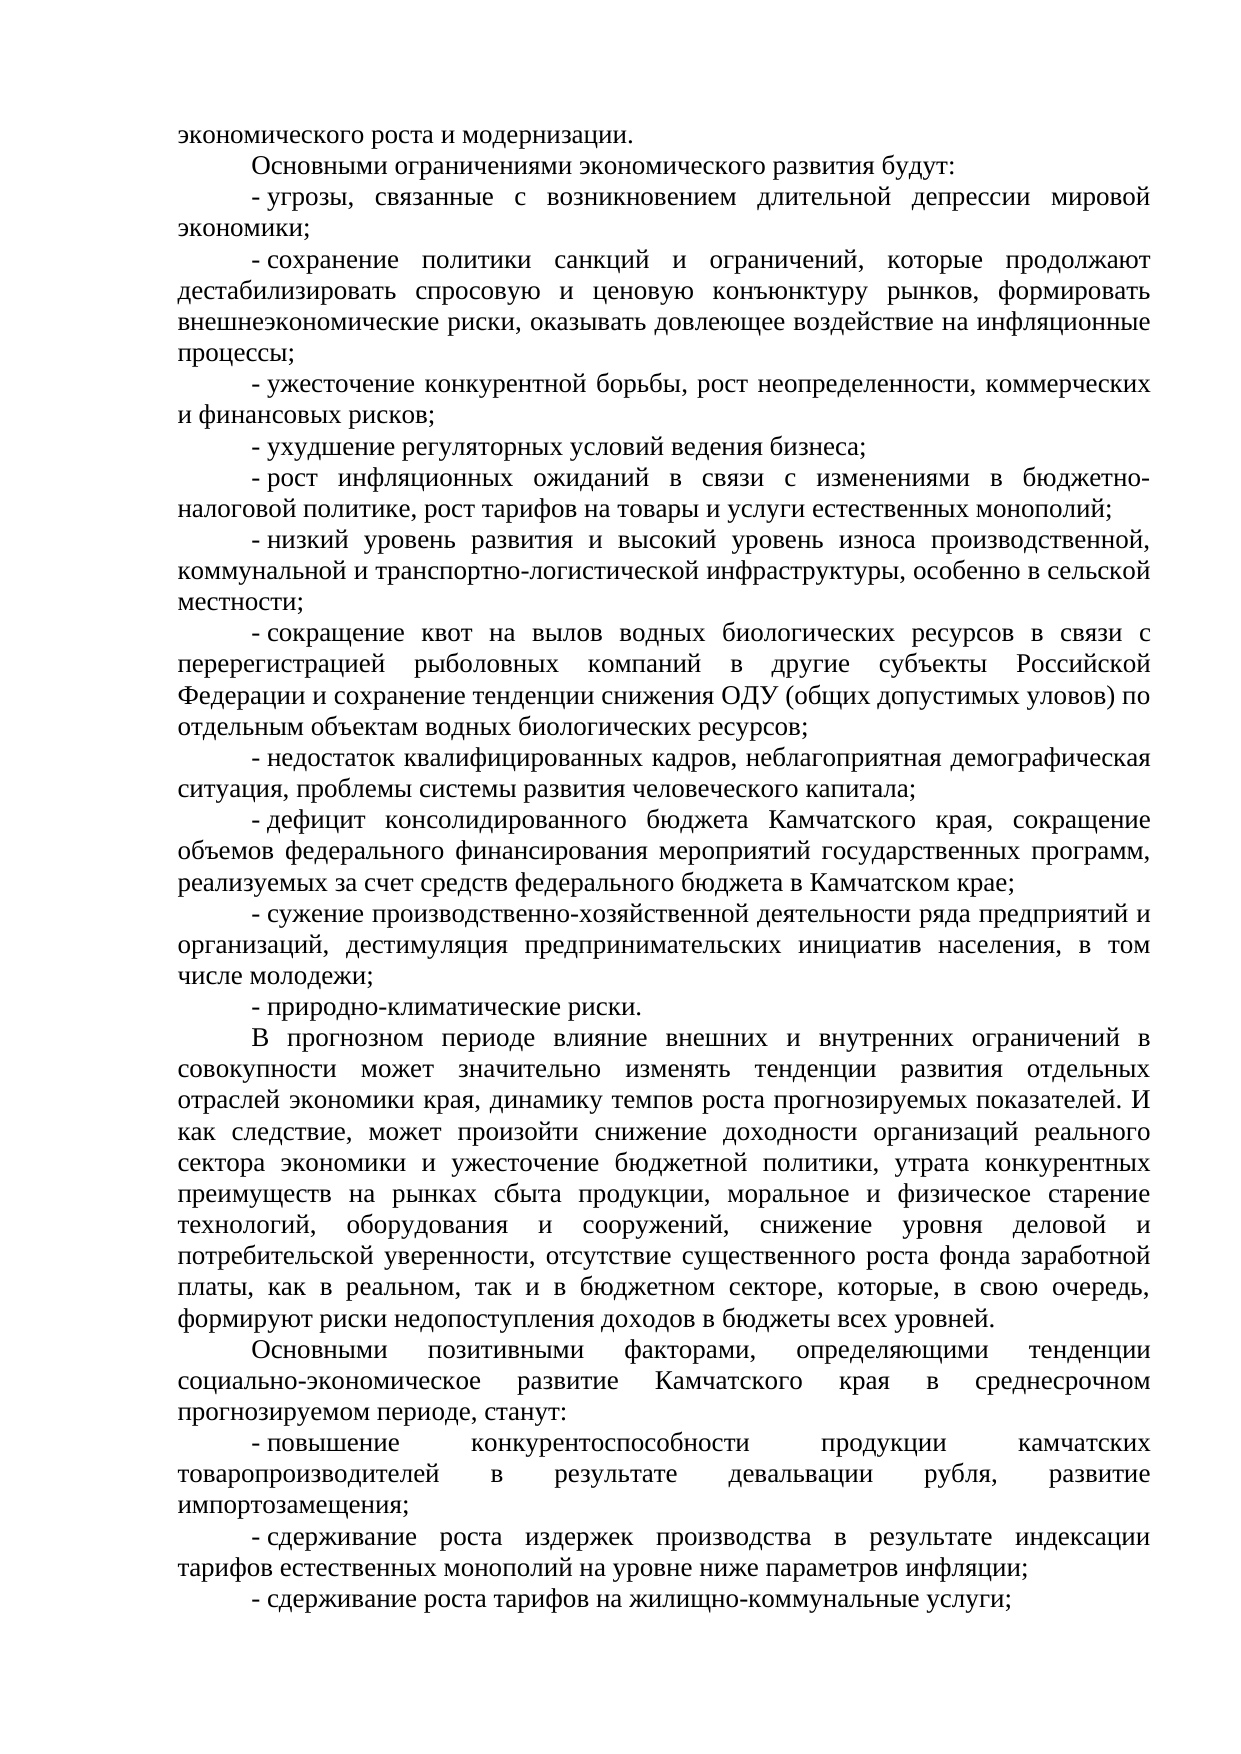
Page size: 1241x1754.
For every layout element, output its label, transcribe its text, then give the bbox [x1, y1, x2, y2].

text - сохранение политики санкций и ограничений, которые продолжают дестабилизировать спросовую и ценовую конъюнктуру рынков, формировать внешнеэкономические риски, оказывать довлеющее воздействие на инфляционные процессы; [177, 243, 1152, 367]
text Основными ограничениями экономического развития будут: [177, 149, 1152, 180]
text - низкий уровень развития и высокий уровень износа производственной, коммунальной и транспортно-логистической инфраструктуры, особенно в сельской местности; [177, 523, 1152, 616]
text - сдерживание роста издержек производства в результате индексации тарифов естественных монополий на уровне ниже параметров инфляции; [177, 1520, 1152, 1582]
text В прогнозном периоде влияние внешних и внутренних ограничений в совокупности может значительно изменять тенденции развития отдельных отраслей экономики края, динамику темпов роста прогнозируемых показателей. И как следствие, может произойти снижение доходности организаций реального сектора экономики и ужесточение бюджетной политики, утрата конкурентных преимуществ на рынках сбыта продукции, моральное и физическое старение технологий, оборудования и сооружений, снижение уровня деловой и потребительской уверенности, отсутствие существенного роста фонда заработной платы, как в реальном, так и в бюджетном секторе, которые, в свою очередь, формируют риски недопоступления доходов в бюджеты всех уровней. [177, 1021, 1152, 1333]
text - дефицит консолидированного бюджета Камчатского края, сокращение объемов федерального финансирования мероприятий государственных программ, реализуемых за счет средств федерального бюджета в Камчатском крае; [177, 803, 1152, 897]
text - сдерживание роста тарифов на жилищно-коммунальные услуги; [177, 1582, 1152, 1613]
text - природно-климатические риски. [177, 990, 1152, 1021]
text - сокращение квот на вылов водных биологических ресурсов в связи с перерегистрацией рыболовных компаний в другие субъекты Российской Федерации и сохранение тенденции снижения ОДУ (общих допустимых уловов) по отдельным объектам водных биологических ресурсов; [177, 616, 1152, 741]
text - сужение производственно-хозяйственной деятельности ряда предприятий и организаций, дестимуляция предпринимательских инициатив населения, в том числе молодежи; [177, 897, 1152, 990]
text - рост инфляционных ожиданий в связи с изменениями в бюджетно-налоговой политике, рост тарифов на товары и услуги естественных монополий; [177, 461, 1152, 523]
text - угрозы, связанные с возникновением длительной депрессии мировой экономики; [177, 180, 1152, 243]
text - ужесточение конкурентной борьбы, рост неопределенности, коммерческих и финансовых рисков; [177, 367, 1152, 429]
text - повышение конкурентоспособности продукции камчатских товаропроизводителей в результате девальвации рубля, развитие импортозамещения; [177, 1426, 1152, 1520]
text - ухудшение регуляторных условий ведения бизнеса; [177, 429, 1152, 461]
text - недостаток квалифицированных кадров, неблагоприятная демографическая ситуация, проблемы системы развития человеческого капитала; [177, 741, 1152, 803]
text Основными позитивными факторами, определяющими тенденции социально-экономическое развитие Камчатского края в среднесрочном прогнозируемом периоде, станут: [177, 1333, 1152, 1426]
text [177, 118, 1152, 149]
